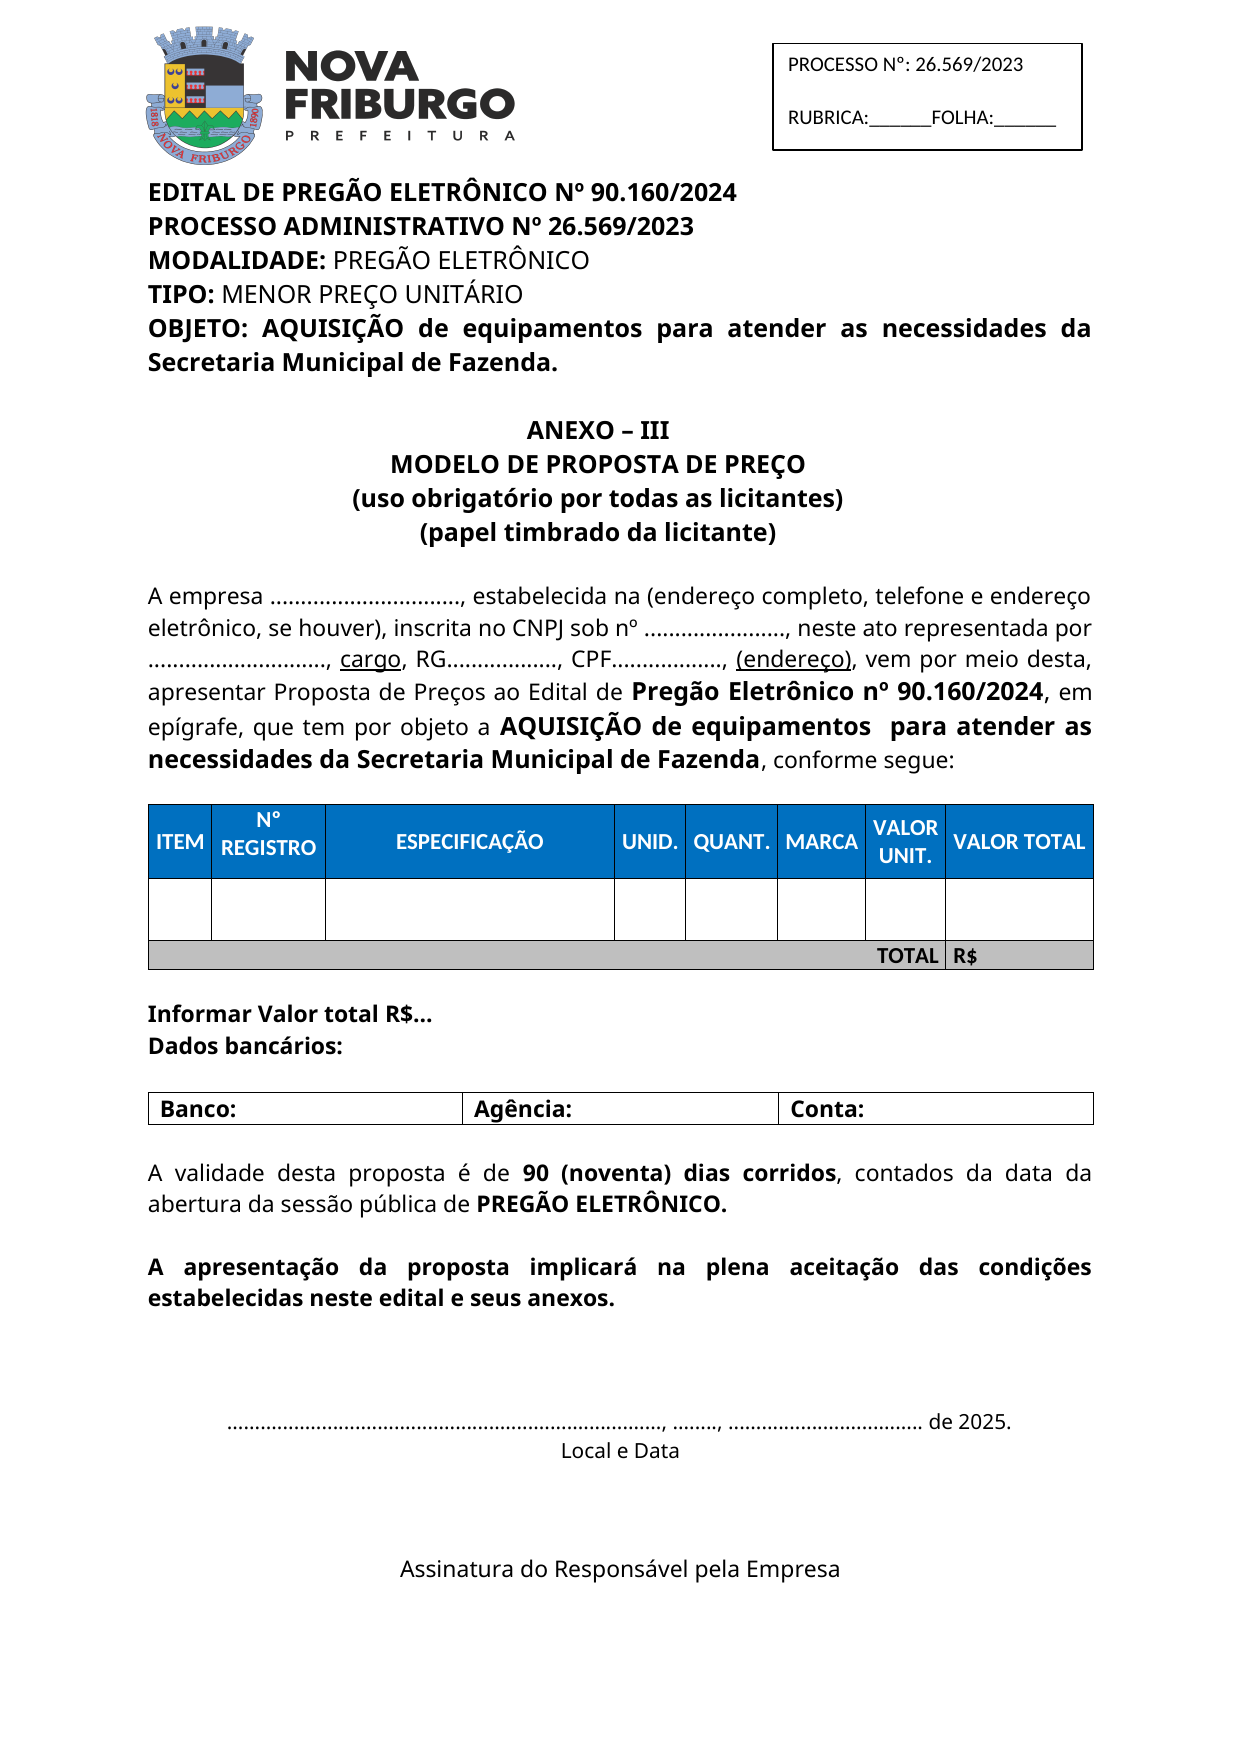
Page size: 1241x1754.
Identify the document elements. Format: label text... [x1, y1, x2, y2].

table_header VALOR UNIT. [866, 805, 945, 878]
table_header ITEM [149, 805, 211, 878]
table_header Nº REGISTRO [212, 805, 325, 878]
table_cell [778, 879, 865, 940]
text A apresentação da proposta implicará na plena aceitação das condições estabelecidas neste edital e seus anexos. [148, 1250, 1092, 1313]
text OBJETO: AQUISIÇÃO de equipamentos para atender as necessidades da Secretaria Municipal de Fazenda. [148, 311, 1092, 379]
table_cell [326, 879, 614, 940]
table_cell R$ [946, 941, 1093, 969]
text PROCESSO ADMINISTRATIVO Nº 26.569/2023 [148, 208, 1092, 242]
table_cell [212, 879, 325, 940]
table_cell [866, 879, 945, 940]
table_header ESPECIFICAÇÃO [326, 805, 614, 878]
picture [132, 20, 529, 166]
table_header MARCA [778, 805, 865, 878]
table_cell [946, 879, 1093, 940]
text (uso obrigatório por todas as licitantes) [103, 481, 1092, 515]
text Assinatura do Responsável pela Empresa [148, 1552, 1092, 1584]
table_header Agência: [463, 1093, 778, 1124]
text Dados bancários: [148, 1029, 1092, 1061]
table_header Conta: [779, 1093, 1093, 1124]
text A validade desta proposta é de 90 (noventa) dias corridos, contados da data da abertura da sessão pública de PREGÃO ELETRÔNICO. [148, 1157, 1092, 1219]
text Modelo de proposta DE PREÇO [103, 447, 1092, 481]
table_cell TOTAL [149, 941, 945, 969]
text .............................................................................., ........, ................................... de 2025. [148, 1407, 1092, 1436]
table_cell [686, 879, 777, 940]
table_cell [149, 879, 211, 940]
table_header Banco: [149, 1093, 462, 1124]
text EDITAL DE PREGÃO ELETRÔNICO Nº 90.160/2024 [148, 174, 1092, 208]
text MODALIDADE: PREGÃO ELETRÔNICO [148, 242, 1092, 277]
text Informar Valor total R$... [148, 998, 1092, 1029]
text ANEXO – III [103, 413, 1092, 447]
table_cell [615, 879, 685, 940]
text TIPO: MENOR PREÇO UNITÁRIO [148, 277, 1092, 311]
table_header UNID. [615, 805, 685, 878]
text (papel timbrado da licitante) [103, 515, 1092, 549]
text Local e Data [148, 1436, 1092, 1465]
list A empresa ..............................., estabelecida na (endereço completo, telefone e endereço eletrônico, se houver), inscrita no CNPJ sob nº ......................., neste ato representada por ............................., cargo, RG.................., CPF.................., (endereço), vem por meio desta, apresentar Proposta de Preços ao Edital de Pregão Eletrônico nº 90.160/2024, em epígrafe, que tem por objeto a AQUISIÇÃO de equipamentos para atender as necessidades da Secretaria Municipal de Fazenda, conforme segue: [148, 580, 1092, 776]
table_header QUANT. [686, 805, 777, 878]
table_header VALOR TOTAL [946, 805, 1093, 878]
